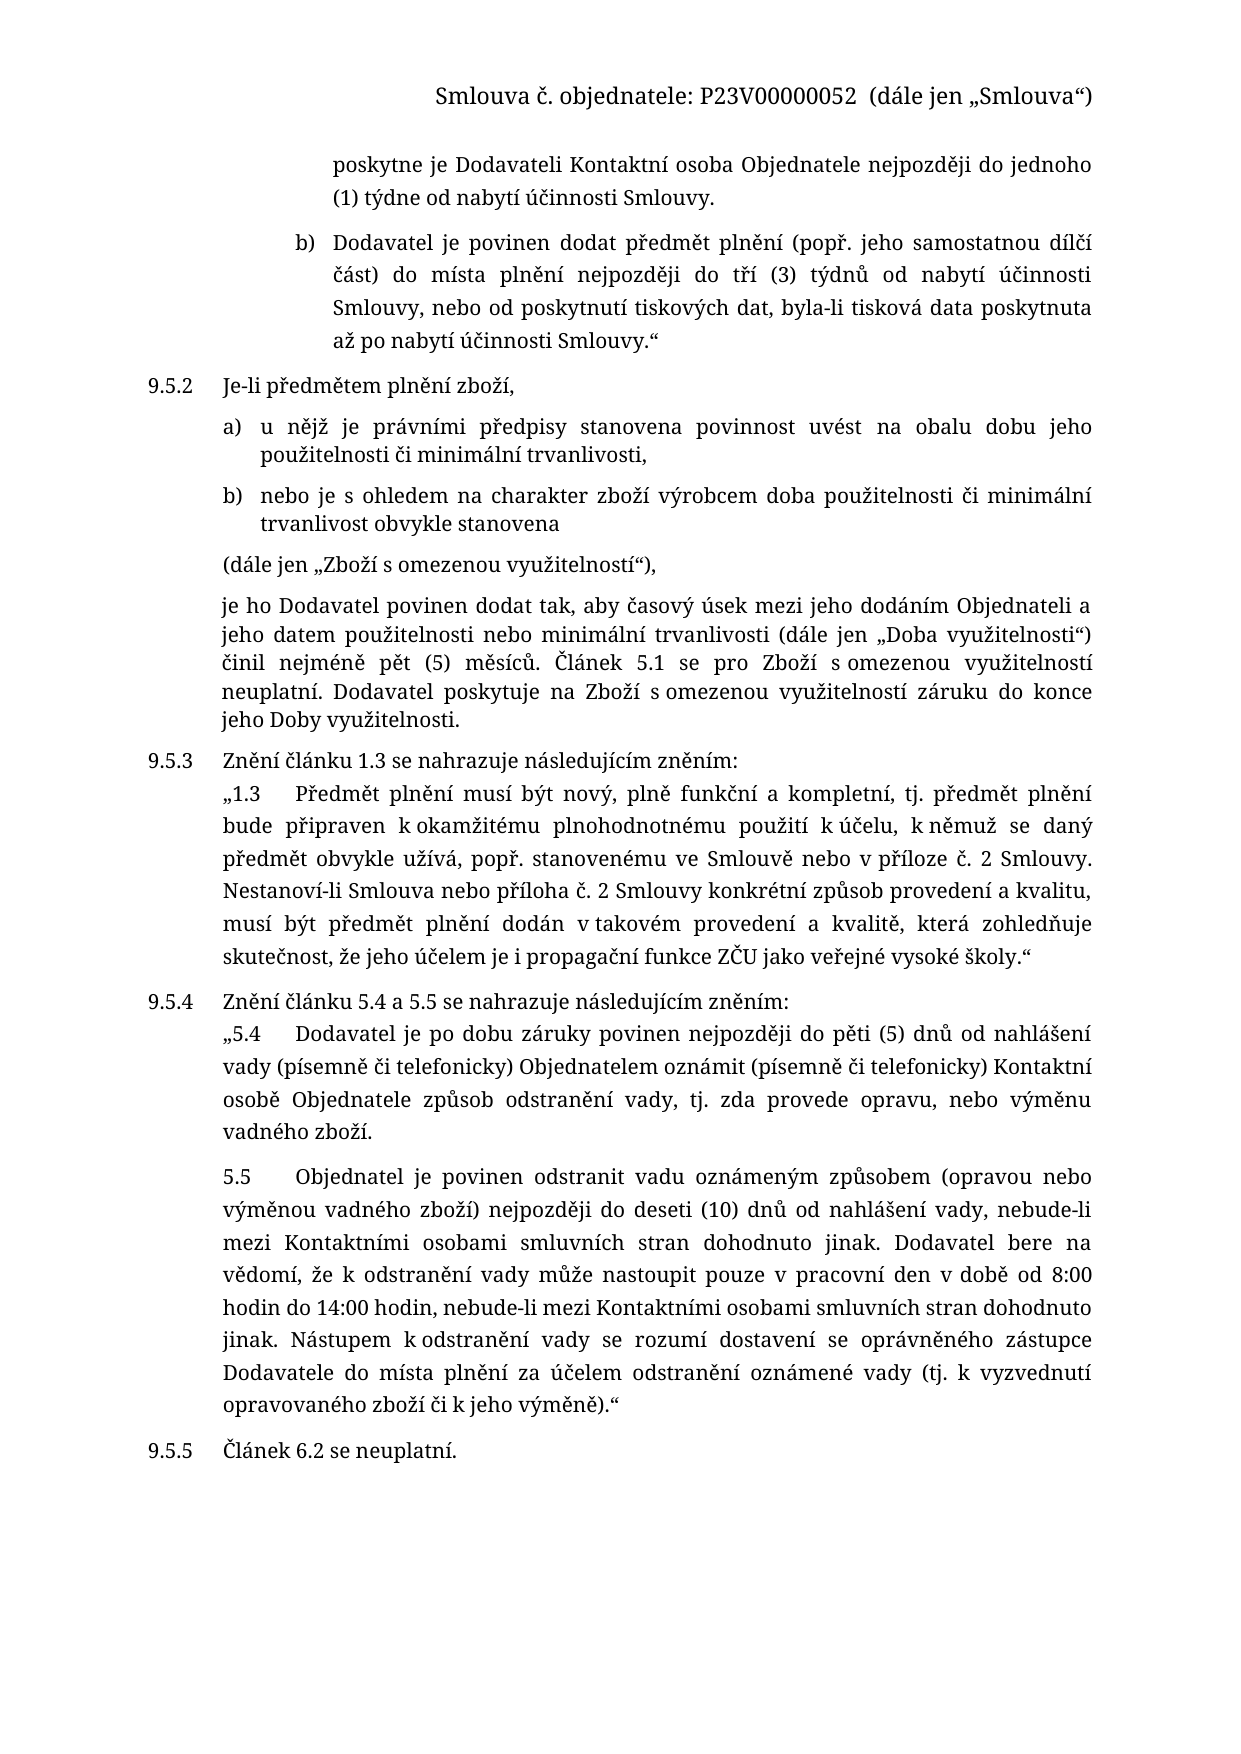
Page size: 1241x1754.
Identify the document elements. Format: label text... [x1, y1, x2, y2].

list Dodavatel je povinen dodat předmět plnění (popř. jeho samostatnou dílčí část) do místa plnění nejpozději do tří (3) týdnů od nabytí účinnosti Smlouvy, nebo od poskytnutí tiskových dat, byla-li tisková data poskytnuta až po nabytí účinnosti Smlouvy.“ [295, 228, 1093, 354]
list „1.3 Předmět plnění musí být nový, plně funkční a kompletní, tj. předmět plnění bude připraven k okamžitému plnohodnotnému použití k účelu, k němuž se daný předmět obvykle užívá, popř. stanovenému ve Smlouvě nebo v příloze č. 2 Smlouvy. Nestanoví-li Smlouva nebo příloha č. 2 Smlouvy konkrétní způsob provedení a kvalitu, musí být předmět plnění dodán v takovém provedení a kvalitě, která zohledňuje skutečnost, že jeho účelem je i propagační funkce ZČU jako veřejné vysoké školy.“ [223, 779, 1093, 970]
list Znění článku 5.4 a 5.5 se nahrazuje následujícím zněním: [148, 987, 1093, 1015]
list „5.4 Dodavatel je po dobu záruky povinen nejpozději do pěti (5) dnů od nahlášení vady (písemně či telefonicky) Objednatelem oznámit (písemně či telefonicky) Kontaktní osobě Objednatele způsob odstranění vady, tj. zda provede opravu, nebo výměnu vadného zboží. [223, 1019, 1093, 1146]
text (dále jen „Zboží s omezenou využitelností“), [223, 551, 1093, 579]
list u nějž je právními předpisy stanovena povinnost uvést na obalu dobu jeho použitelnosti či minimální trvanlivosti, [223, 412, 1093, 469]
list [295, 150, 1093, 211]
list Znění článku 1.3 se nahrazuje následujícím zněním: [148, 746, 1093, 774]
list 5.5 Objednatel je povinen odstranit vadu oznámeným způsobem (opravou nebo výměnou vadného zboží) nejpozději do deseti (10) dnů od nahlášení vady, nebude-li mezi Kontaktními osobami smluvních stran dohodnuto jinak. Dodavatel bere na vědomí, že k odstranění vady může nastoupit pouze v pracovní den v době od 8:00 hodin do 14:00 hodin, nebude-li mezi Kontaktními osobami smluvních stran dohodnuto jinak. Nástupem k odstranění vady se rozumí dostavení se oprávněného zástupce Dodavatele do místa plnění za účelem odstranění oznámené vady (tj. k vyzvednutí opravovaného zboží či k jeho výměně).“ [223, 1162, 1093, 1419]
list nebo je s ohledem na charakter zboží výrobcem doba použitelnosti či minimální trvanlivost obvykle stanovena [223, 481, 1093, 538]
text je ho Dodavatel povinen dodat tak, aby časový úsek mezi jeho dodáním Objednateli a jeho datem použitelnosti nebo minimální trvanlivosti (dále jen „Doba využitelnosti“) činil nejméně pět (5) měsíců. Článek 5.1 se pro Zboží s omezenou využitelností neuplatní. Dodavatel poskytuje na Zboží s omezenou využitelností záruku do konce jeho Doby využitelnosti. [221, 591, 1093, 734]
list Článek 6.2 se neuplatní. [148, 1436, 1093, 1464]
list Je-li předmětem plnění zboží, [148, 371, 1093, 399]
